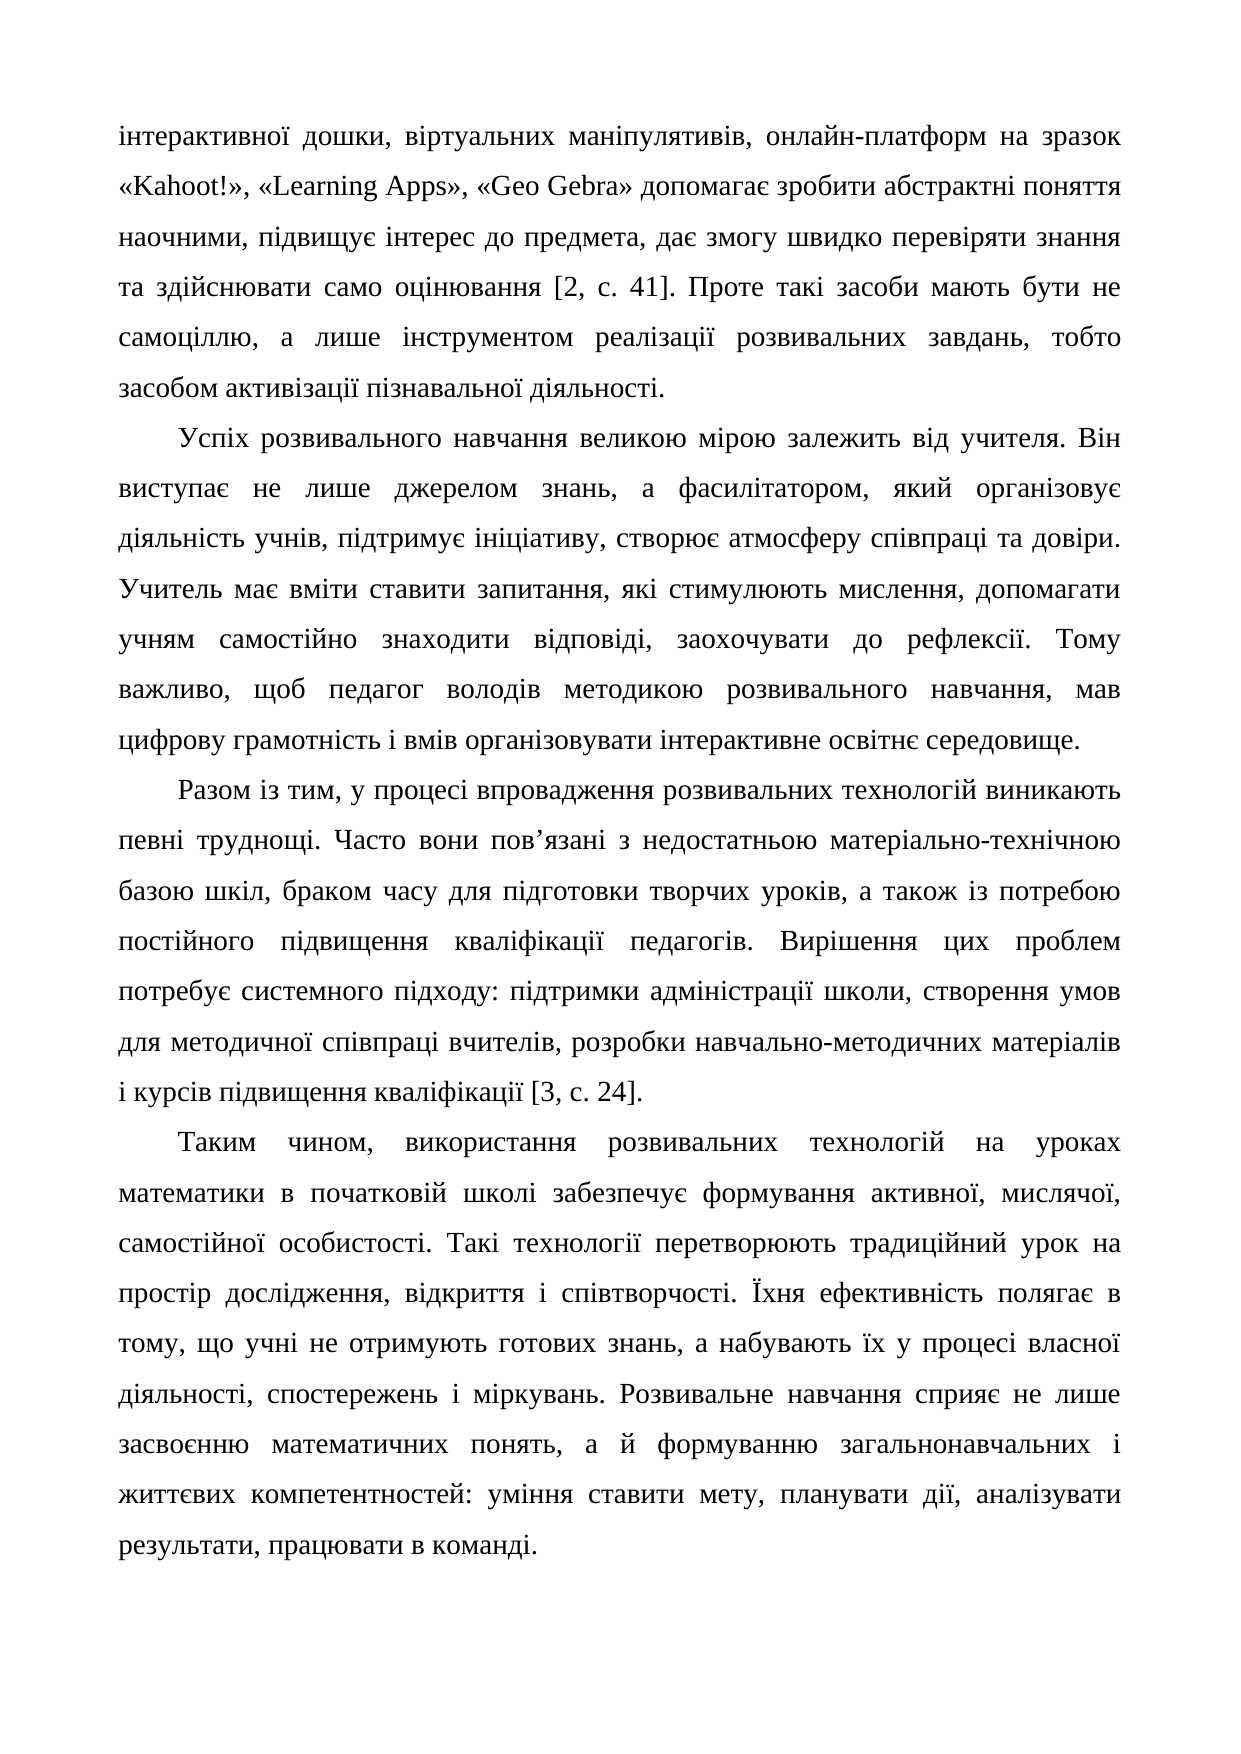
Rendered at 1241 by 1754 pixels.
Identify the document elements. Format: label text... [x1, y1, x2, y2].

text Успіх розвивального навчання великою мірою залежить від учителя. Він виступає не лише джерелом знань, а фасилітатором, який організовує діяльність учнів, підтримує ініціативу, створює атмосферу співпраці та довіри. Учитель має вміти ставити запитання, які стимулюють мислення, допомагати учням самостійно знаходити відповіді, заохочувати до рефлексії. Тому важливо, щоб педагог володів методикою розвивального навчання, мав цифрову грамотність і вмів організовувати інтерактивне освітнє середовище. [118, 420, 1122, 755]
text Таким чином, використання розвивальних технологій на уроках математики в початковій школі забезпечує формування активної, мислячої, самостійної особистості. Такі технології перетворюють традиційний урок на простір дослідження, відкриття і співтворчості. Їхня ефективність полягає в тому, що учні не отримують готових знань, а набувають їх у процесі власної діяльності, спостережень і міркувань. Розвивальне навчання сприяє не лише засвоєнню математичних понять, а й формуванню загальнонавчальних і життєвих компетентностей: уміння ставити мету, планувати дії, аналізувати результати, працювати в команді. [118, 1124, 1122, 1560]
text Разом із тим, у процесі впровадження розвивальних технологій виникають певні труднощі. Часто вони пов’язані з недостатньою матеріально-технічною базою шкіл, браком часу для підготовки творчих уроків, а також із потребою постійного підвищення кваліфікації педагогів. Вирішення цих проблем потребує системного підходу: підтримки адміністрації школи, створення умов для методичної співпраці вчителів, розробки навчально-методичних матеріалів і курсів підвищення кваліфікації [3, с. 24]. [118, 772, 1122, 1108]
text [118, 118, 1122, 403]
